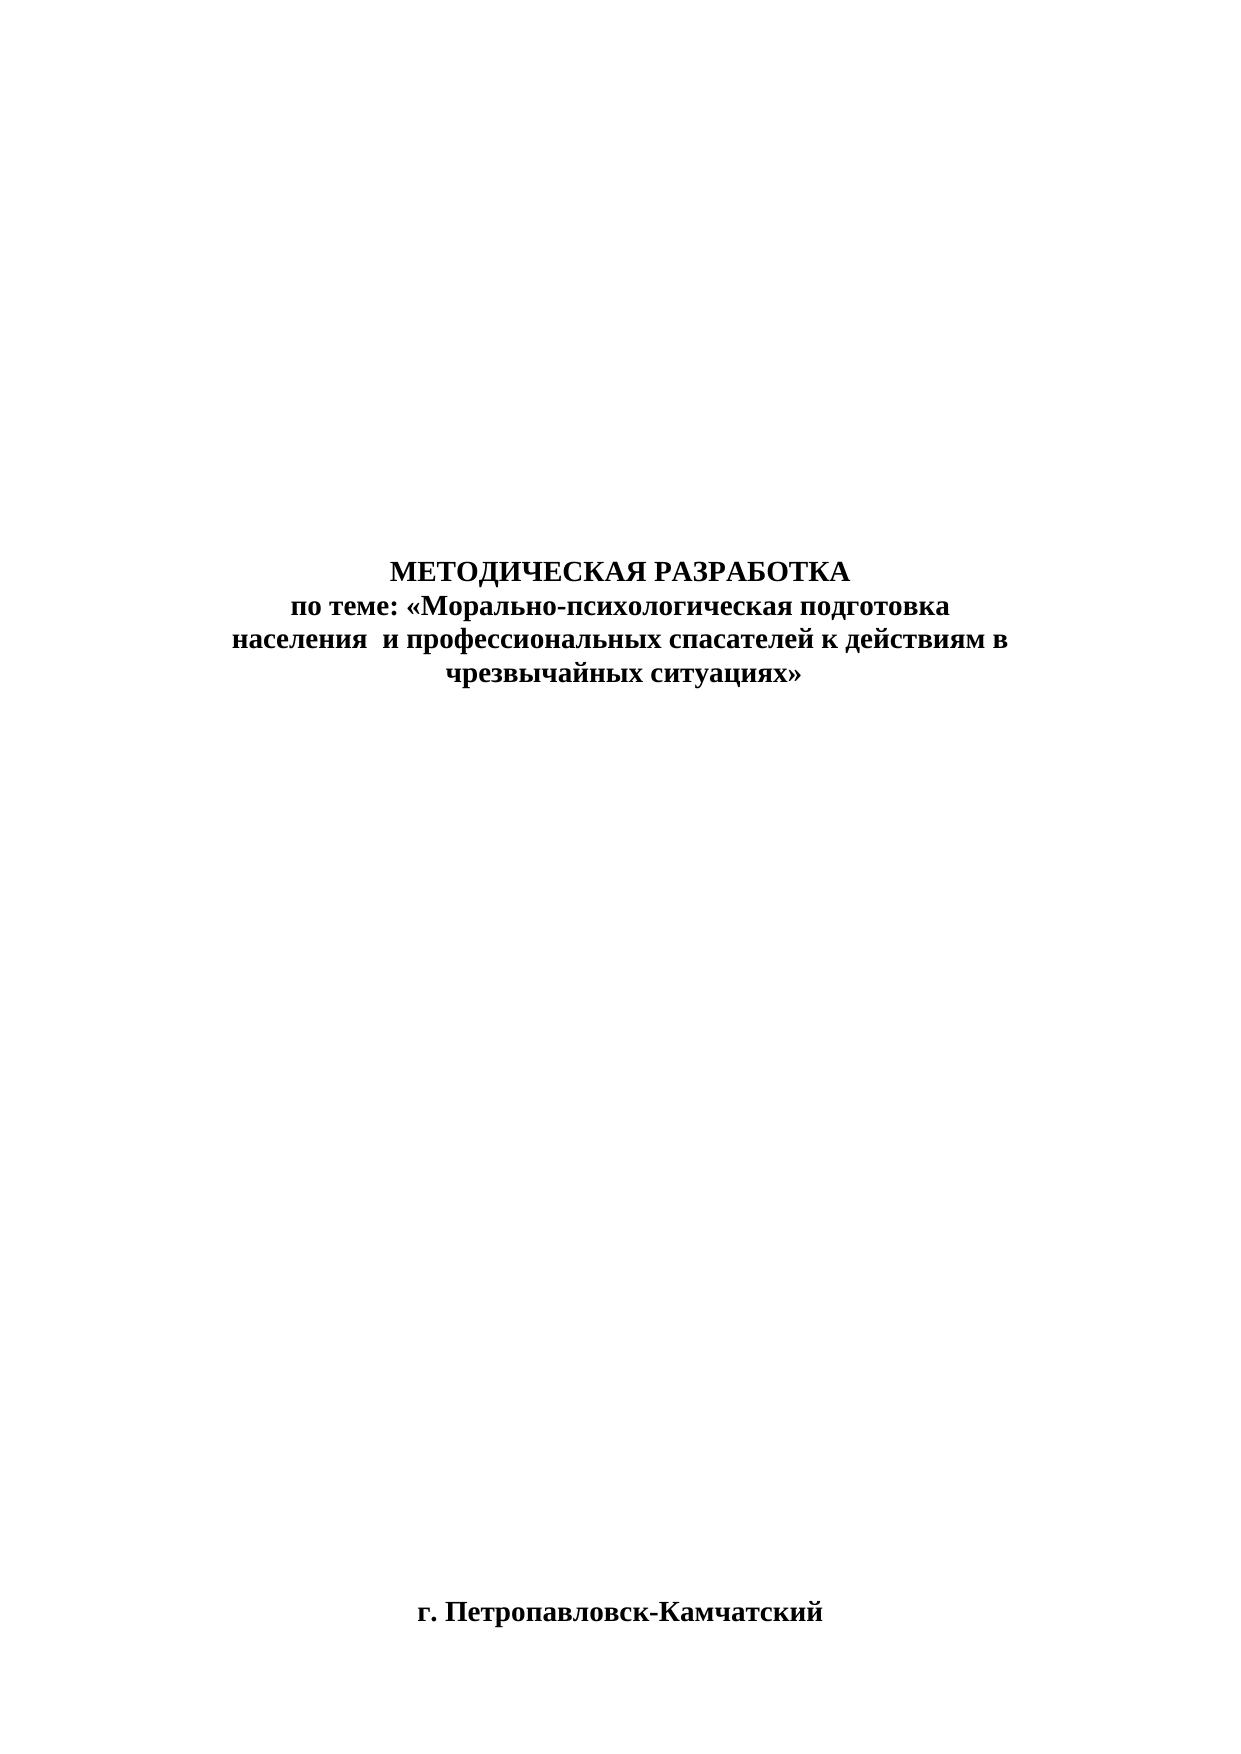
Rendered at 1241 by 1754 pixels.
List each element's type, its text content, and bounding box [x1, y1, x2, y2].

text МЕТОДИЧЕСКАЯ РАЗРАБОТКА [118, 554, 1122, 588]
text по теме: «Морально-психологическая подготовка [118, 588, 1122, 621]
text населения и профессиональных спасателей к действиям в [118, 621, 1122, 655]
text чрезвычайных ситуациях» [118, 655, 1122, 688]
text г. Петропавловск-Камчатский [118, 1594, 1122, 1627]
